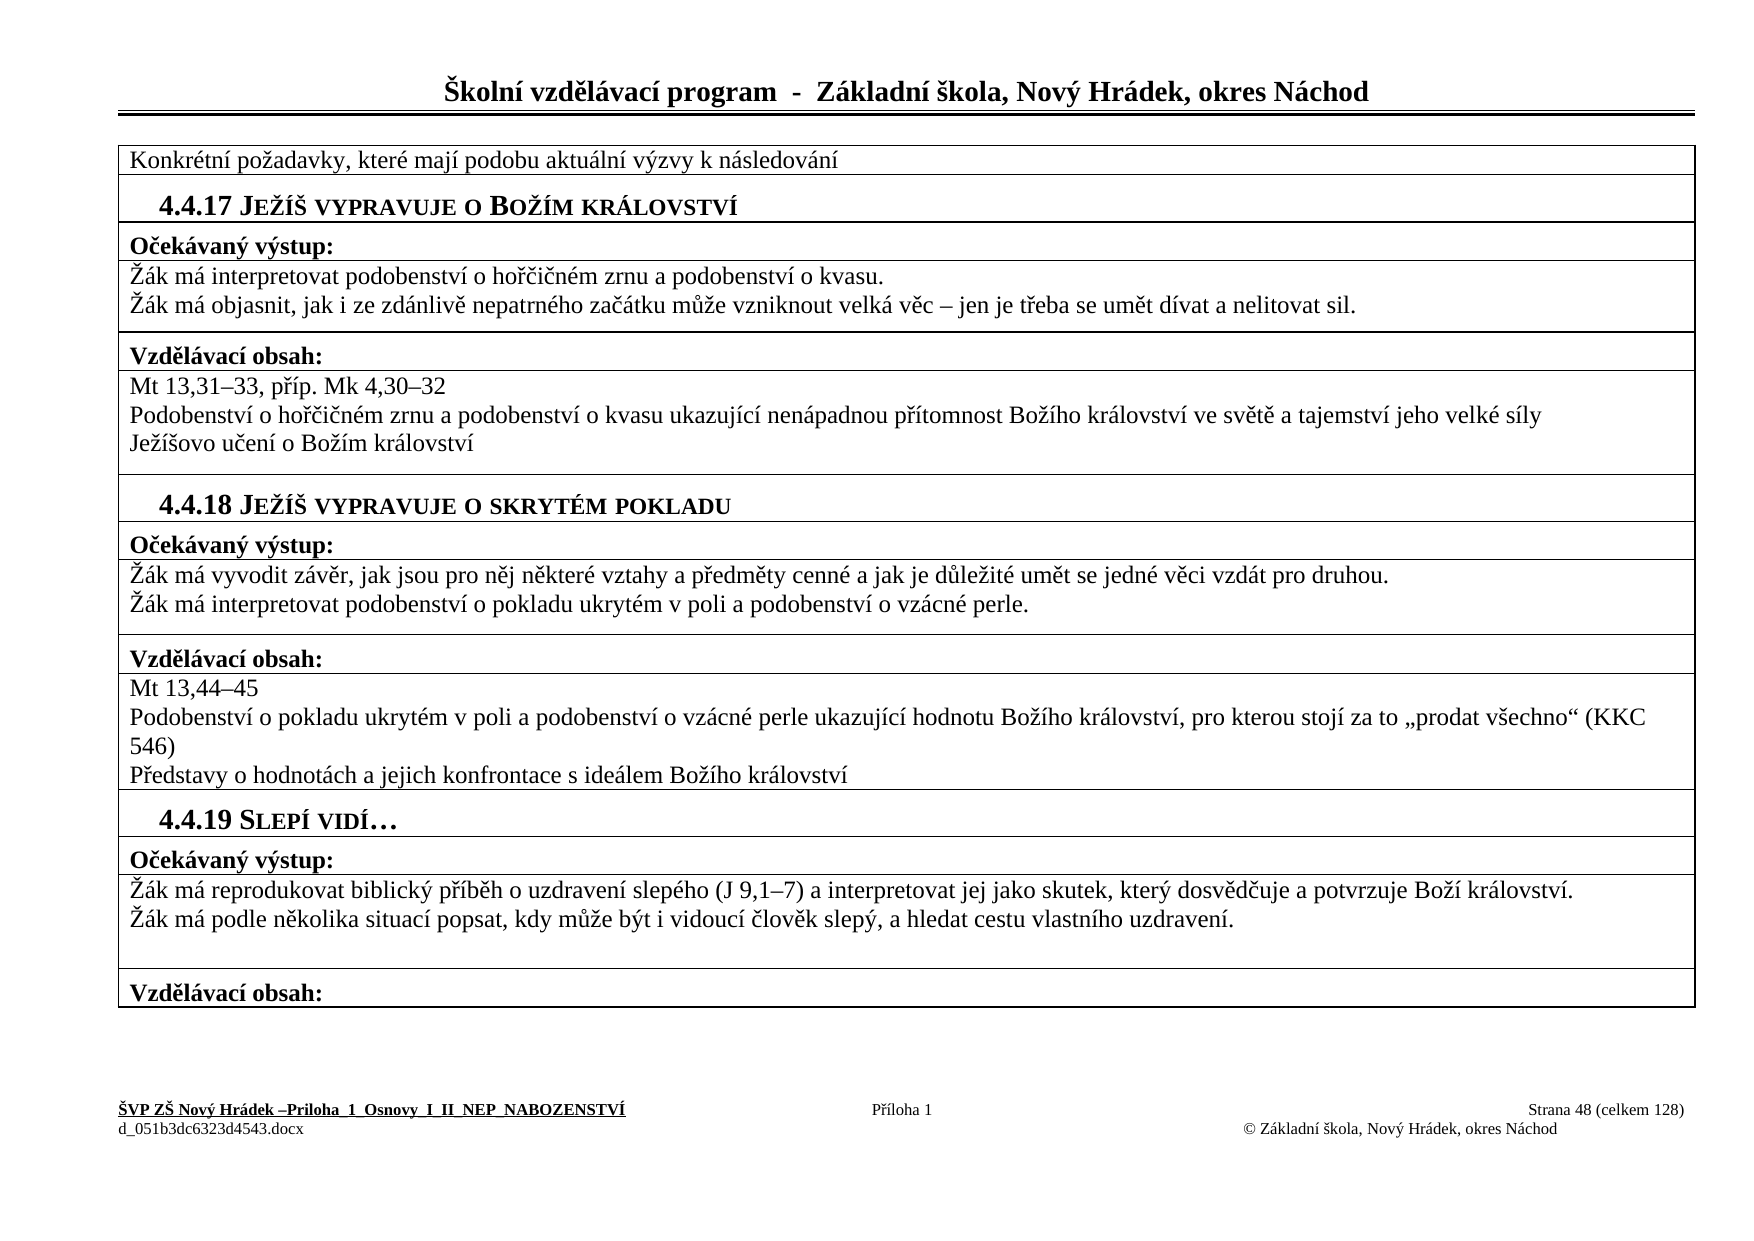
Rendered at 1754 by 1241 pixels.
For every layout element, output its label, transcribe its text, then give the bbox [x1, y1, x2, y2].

table_cell 4.4.19 Slepí vidí… [119, 790, 1694, 836]
table_cell Mt 13,44–45 Podobenství o pokladu ukrytém v poli a podobenství o vzácné perle ukazující hodnotu Božího království, pro kterou stojí za to „prodat všechno“ (KKC 546) Představy o hodnotách a jejich konfrontace s ideálem Božího království [119, 674, 1694, 788]
table_cell 4.4.17 Ježíš vypravuje o Božím království [119, 175, 1694, 221]
table_cell Mt 13,31–33, příp. Mk 4,30–32 Podobenství o hořčičném zrnu a podobenství o kvasu ukazující nenápadnou přítomnost Božího království ve světě a tajemství jeho velké síly Ježíšovo učení o Božím království [119, 371, 1694, 473]
table_cell Žák má vyvodit závěr, jak jsou pro něj některé vztahy a předměty cenné a jak je důležité umět se jedné věci vzdát pro druhou. Žák má interpretovat podobenství o pokladu ukrytém v poli a podobenství o vzácné perle. [119, 560, 1694, 634]
table_cell Žák má interpretovat podobenství o hořčičném zrnu a podobenství o kvasu. Žák má objasnit, jak i ze zdánlivě nepatrného začátku může vzniknout velká věc – jen je třeba se umět dívat a nelitovat sil. [119, 261, 1694, 331]
table_cell Očekávaný výstup: [119, 522, 1694, 559]
table_cell 4.4.18 Ježíš vypravuje o skrytém pokladu [119, 475, 1694, 521]
table_cell Vzdělávací obsah: [119, 969, 1694, 1006]
table_cell Žák má reprodukovat biblický příběh o uzdravení slepého (J 9,1–7) a interpretovat jej jako skutek, který dosvědčuje a potvrzuje Boží království. Žák má podle několika situací popsat, kdy může být i vidoucí člověk slepý, a hledat cestu vlastního uzdravení. [119, 875, 1694, 968]
table_cell Očekávaný výstup: [119, 837, 1694, 874]
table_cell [119, 146, 1694, 174]
table_cell Vzdělávací obsah: [119, 635, 1694, 672]
table_cell Vzdělávací obsah: [119, 333, 1694, 370]
table_cell Očekávaný výstup: [119, 223, 1694, 260]
